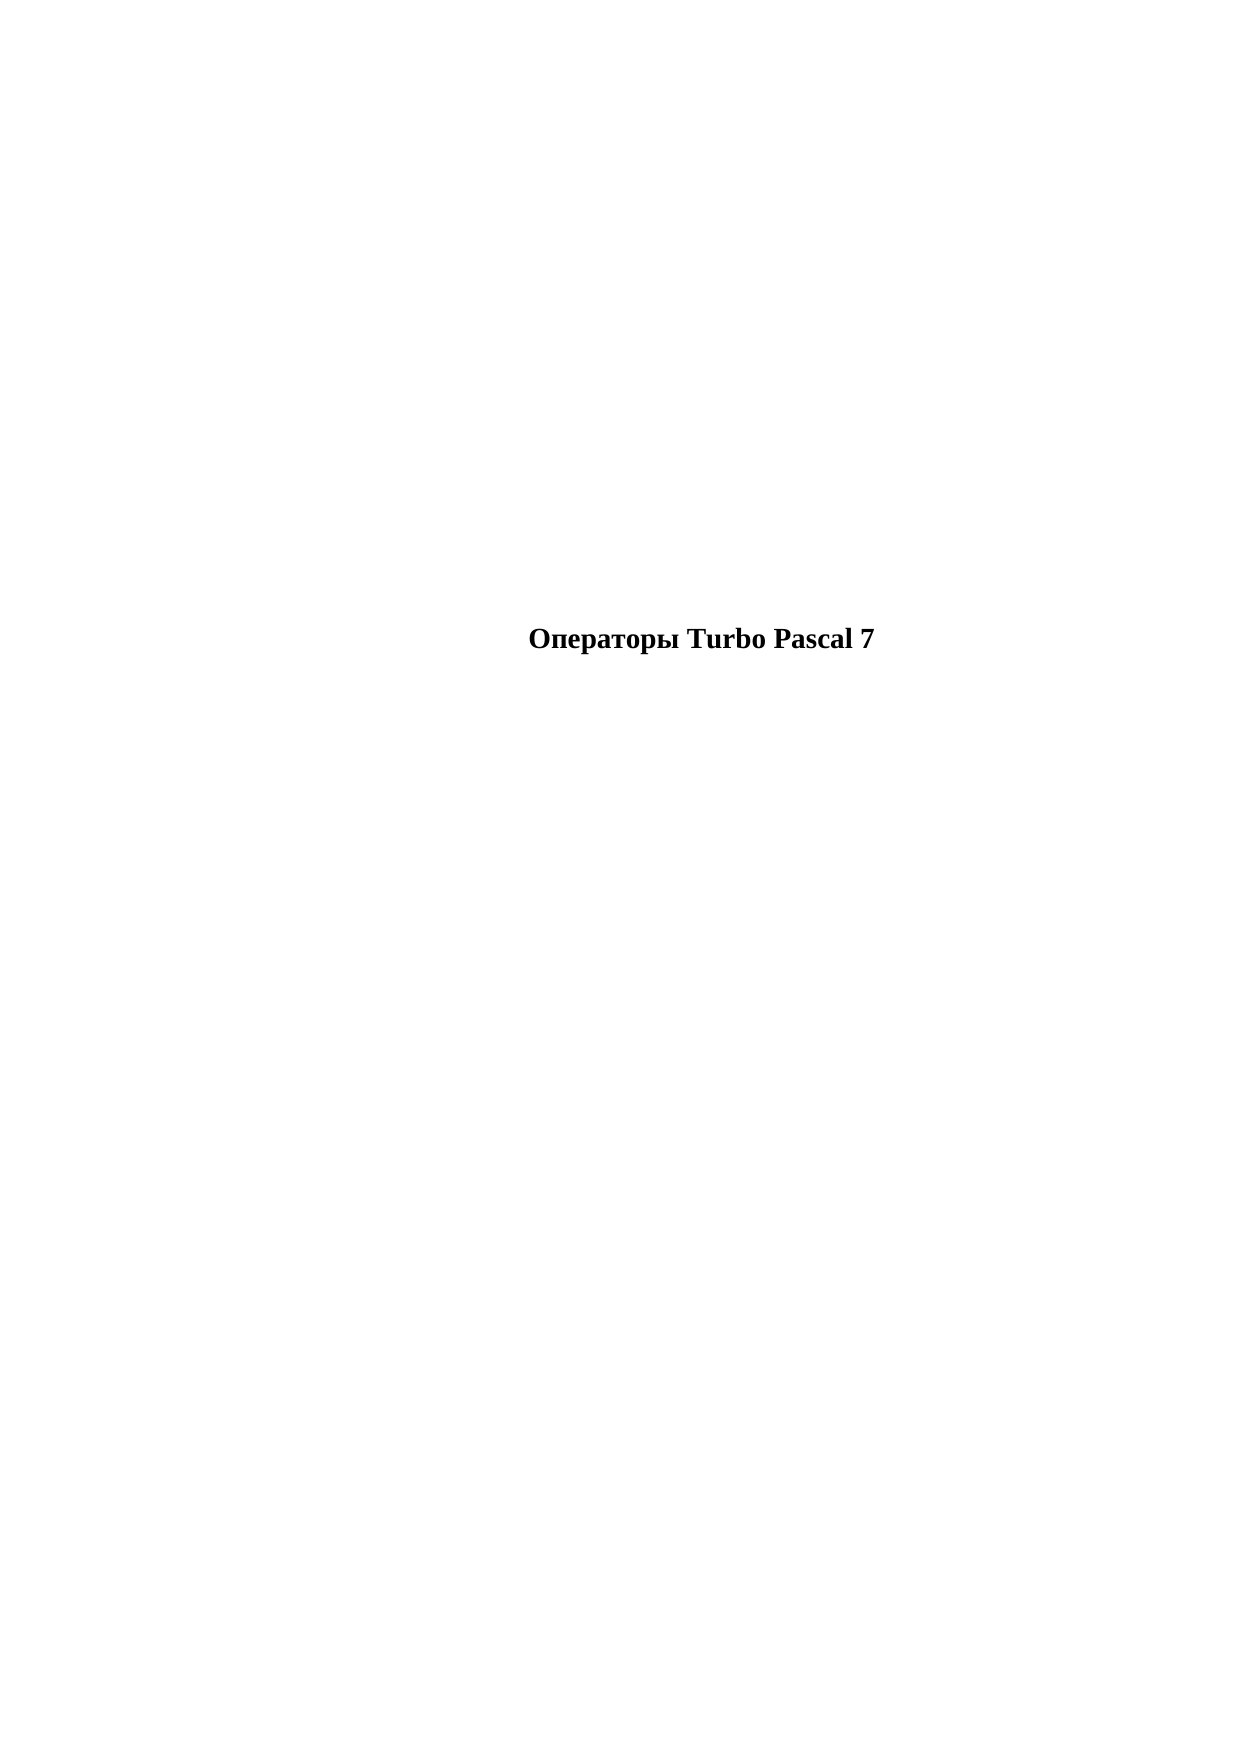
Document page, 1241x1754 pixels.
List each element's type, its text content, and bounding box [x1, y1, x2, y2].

text Операторы Turbo Pascal 7 [177, 621, 1152, 655]
